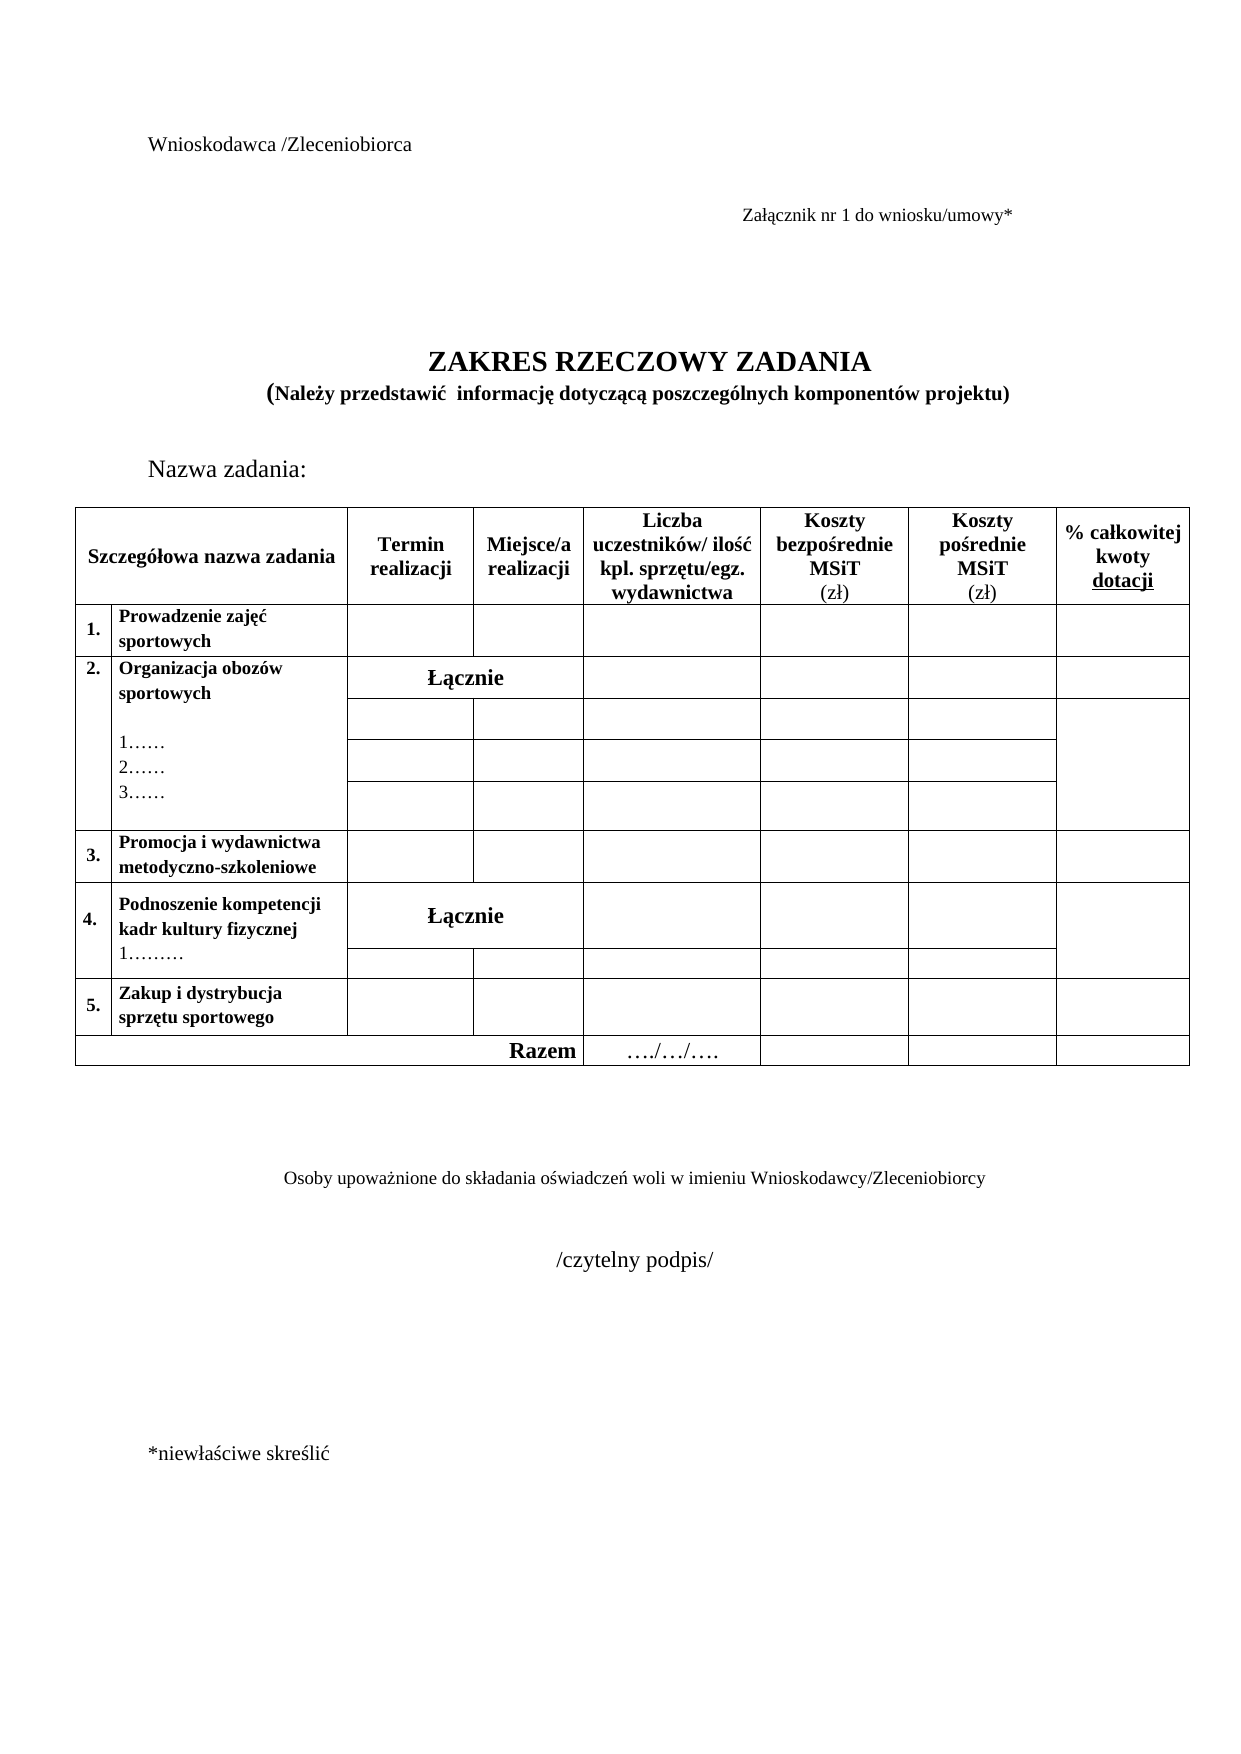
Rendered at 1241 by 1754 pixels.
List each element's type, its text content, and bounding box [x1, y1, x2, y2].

table_cell 3. [76, 831, 111, 882]
table_cell [761, 831, 908, 882]
table_cell Łącznie [348, 883, 583, 948]
table_cell [348, 699, 473, 739]
table_cell [909, 883, 1056, 948]
table_cell [761, 979, 908, 1035]
table_cell Organizacja obozów sportowych 1…… 2…… 3…… [112, 657, 347, 830]
table_cell [584, 949, 760, 978]
table_cell [1057, 1036, 1189, 1065]
table_cell [584, 782, 760, 830]
table_cell 4. [76, 883, 111, 978]
table_cell [584, 831, 760, 882]
table_cell [584, 657, 760, 697]
table_cell [909, 1036, 1056, 1065]
table_cell [909, 740, 1056, 781]
text ZAKRES RZECZOWY ZADANIA [148, 344, 1152, 377]
table_cell [909, 699, 1056, 739]
table_cell 5. [76, 979, 111, 1035]
table_header Termin realizacji [348, 508, 473, 604]
table_cell [761, 883, 908, 948]
table_header Liczba uczestników/ ilość kpl. sprzętu/egz. wydawnictwa [584, 508, 760, 604]
table_cell [474, 605, 583, 656]
table_cell [474, 699, 583, 739]
table_cell …./…/…. [584, 1036, 760, 1065]
table_cell 1. [76, 605, 111, 656]
table_cell [348, 740, 473, 781]
table_cell [348, 979, 473, 1035]
table_cell [761, 949, 908, 978]
table_cell [761, 1036, 908, 1065]
table_cell [474, 949, 583, 978]
table_cell [761, 605, 908, 656]
table_cell [348, 782, 473, 830]
table_header Miejsce/a realizacji [474, 508, 583, 604]
text (Należy przedstawić informację dotyczącą poszczególnych komponentów projektu) [148, 377, 1122, 406]
table_cell [348, 605, 473, 656]
text Załącznik nr 1 do wniosku/umowy* [148, 204, 1122, 225]
table_cell [761, 699, 908, 739]
table_cell [584, 605, 760, 656]
table_cell [909, 782, 1056, 830]
table_cell [584, 883, 760, 948]
table_cell [584, 740, 760, 781]
text Osoby upoważnione do składania oświadczeń woli w imieniu Wnioskodawcy/Zleceniobiorcy [148, 1167, 1122, 1188]
table_cell Prowadzenie zajęć sportowych [112, 605, 347, 656]
table_cell [909, 657, 1056, 697]
table_cell [348, 949, 473, 978]
table_cell [474, 740, 583, 781]
table_header Szczegółowa nazwa zadania [76, 508, 347, 604]
table_cell [761, 657, 908, 697]
table_cell [1057, 979, 1189, 1035]
table_cell Podnoszenie kompetencji kadr kultury fizycznej 1……… [112, 883, 347, 978]
table_header % całkowitej kwoty dotacji [1057, 508, 1189, 604]
table_cell Łącznie [348, 657, 583, 697]
table_cell [909, 949, 1056, 978]
table_cell [348, 831, 473, 882]
table_header Koszty bezpośrednie MSiT (zł) [761, 508, 908, 604]
table_header Koszty pośrednie MSiT (zł) [909, 508, 1056, 604]
table_cell [584, 979, 760, 1035]
table_cell [474, 782, 583, 830]
text *niewłaściwe skreślić [148, 1441, 1122, 1465]
table_cell [1057, 831, 1189, 882]
table_cell [474, 979, 583, 1035]
table_cell [909, 605, 1056, 656]
text Nazwa zadania: [148, 454, 1122, 483]
table_cell Razem [76, 1036, 583, 1065]
text Wnioskodawca /Zleceniobiorca [148, 132, 1122, 156]
table_cell [761, 782, 908, 830]
table_cell [909, 831, 1056, 882]
table_cell [1057, 699, 1189, 830]
table_cell [584, 699, 760, 739]
table_cell Promocja i wydawnictwa metodyczno-szkoleniowe [112, 831, 347, 882]
table_cell [761, 740, 908, 781]
table_cell [474, 831, 583, 882]
table_cell [909, 979, 1056, 1035]
table_cell [1057, 883, 1189, 978]
table_cell 2. [76, 657, 111, 830]
table_cell [1057, 605, 1189, 656]
table_cell [1057, 657, 1189, 697]
text /czytelny podpis/ [148, 1246, 1122, 1272]
table_cell Zakup i dystrybucja sprzętu sportowego [112, 979, 347, 1035]
